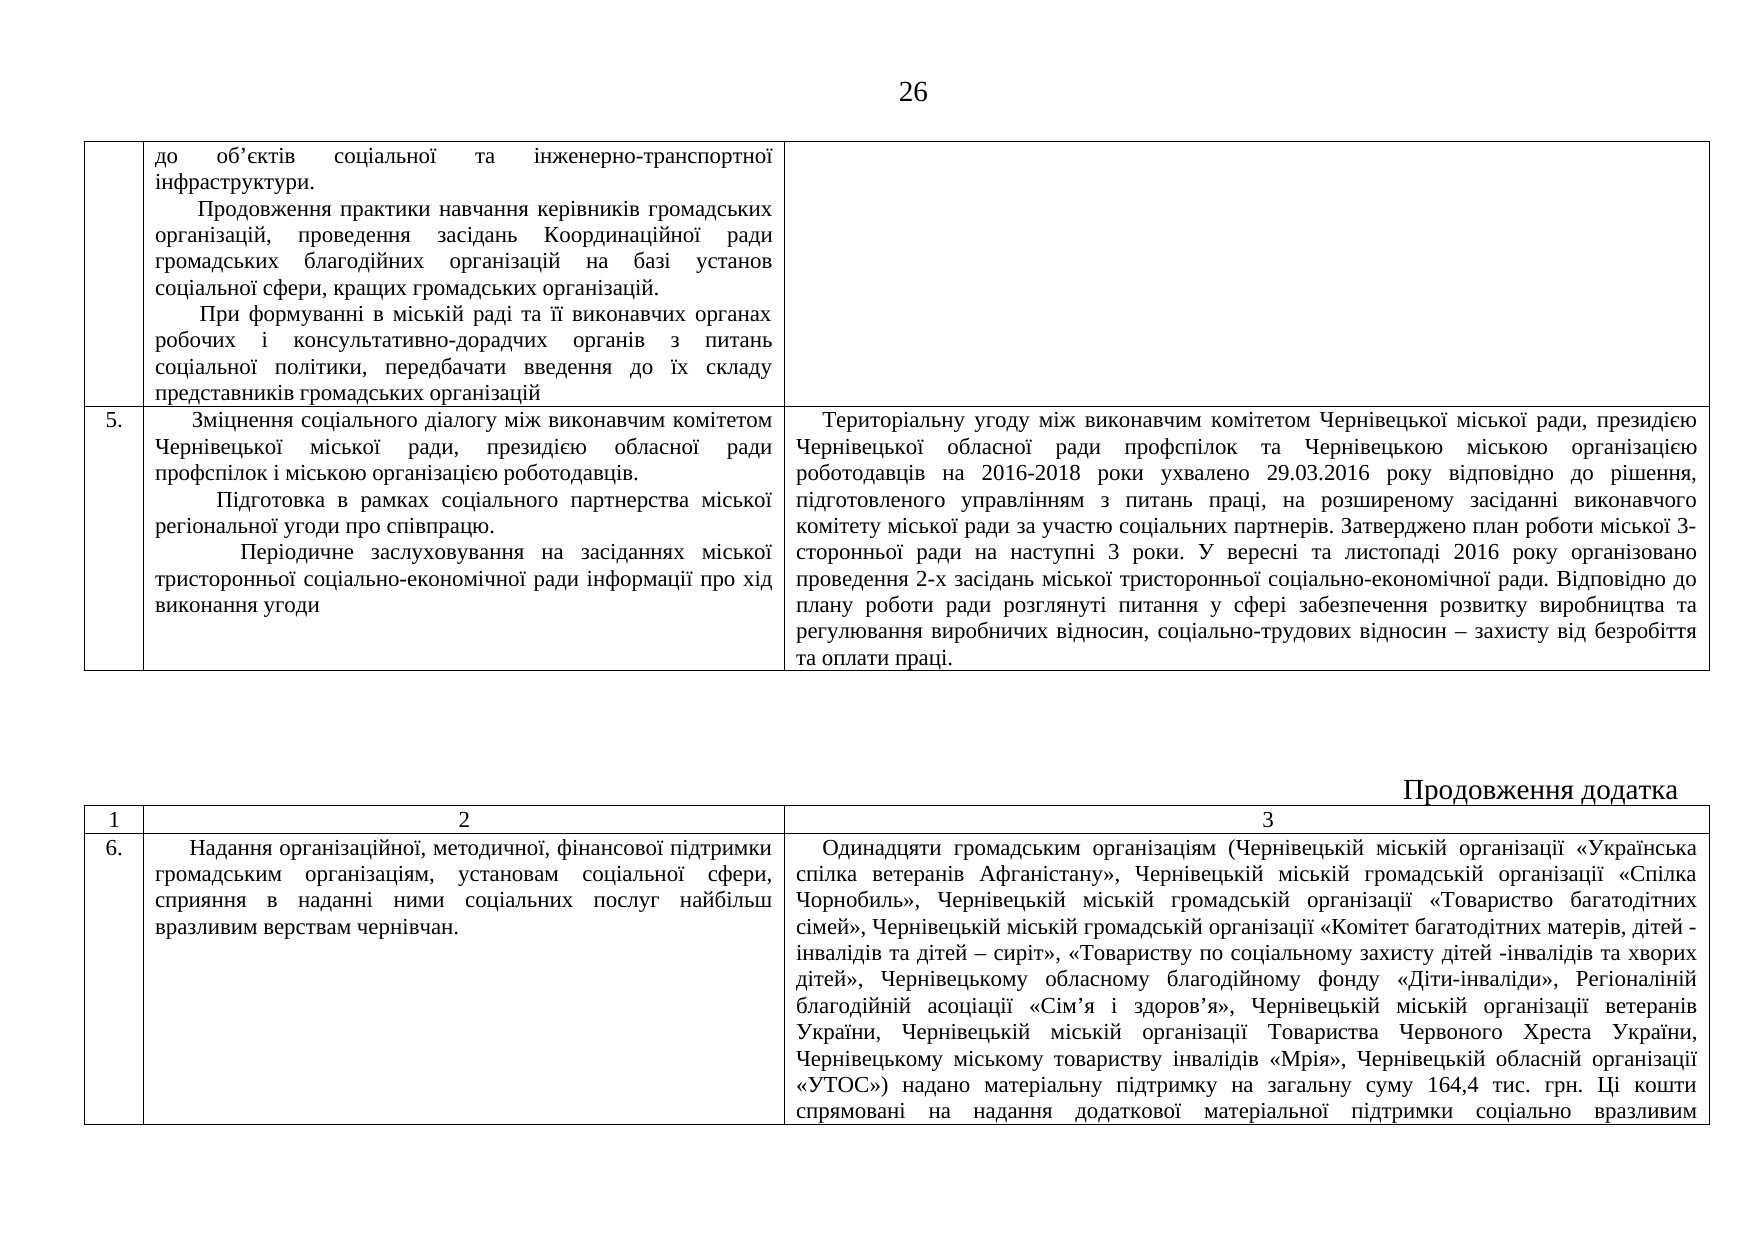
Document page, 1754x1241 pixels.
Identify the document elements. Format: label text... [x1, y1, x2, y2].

table_header 1 [85, 806, 143, 833]
table_cell Зміцнення соціального діалогу між виконавчим комітетом Чернівецької міської ради, президією обласної ради профспілок і міською організацією роботодавців. Підготовка в рамках соціального партнерства міської регіональної угоди про співпрацю. Періодичне заслуховування на засіданнях міської тристоронньої соціально-економічної ради інформації про хід виконання угоди [144, 407, 784, 670]
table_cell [144, 142, 784, 406]
table_cell 5. [85, 407, 143, 670]
table_header 2 [144, 806, 784, 833]
table_cell 4. [85, 142, 143, 406]
table_cell Територіальну угоду між виконавчим комітетом Чернівецької міської ради, президією Чернівецької обласної ради профспілок та Чернівецькою міською організацією роботодавців на 2016-2018 роки ухвалено 29.03.2016 року відповідно до рішення, підготовленого управлінням з питань праці, на розширеному засіданні виконавчого комітету міської ради за участю соціальних партнерів. Затверджено план роботи міської 3-сторонньої ради на наступні 3 роки. У вересні та листопаді 2016 року організовано проведення 2-х засідань міської тристоронньої соціально-економічної ради. Відповідно до плану роботи ради розглянуті питання у сфері забезпечення розвитку виробництва та регулювання виробничих відносин, соціально-трудових відносин – захисту від безробіття та оплати праці. [785, 407, 1709, 670]
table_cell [785, 834, 1709, 1124]
table_cell 6. [85, 834, 143, 1124]
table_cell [144, 834, 784, 1124]
text Продовження додатка [148, 772, 1678, 805]
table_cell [785, 142, 1709, 406]
table_header 3 [785, 806, 1709, 833]
